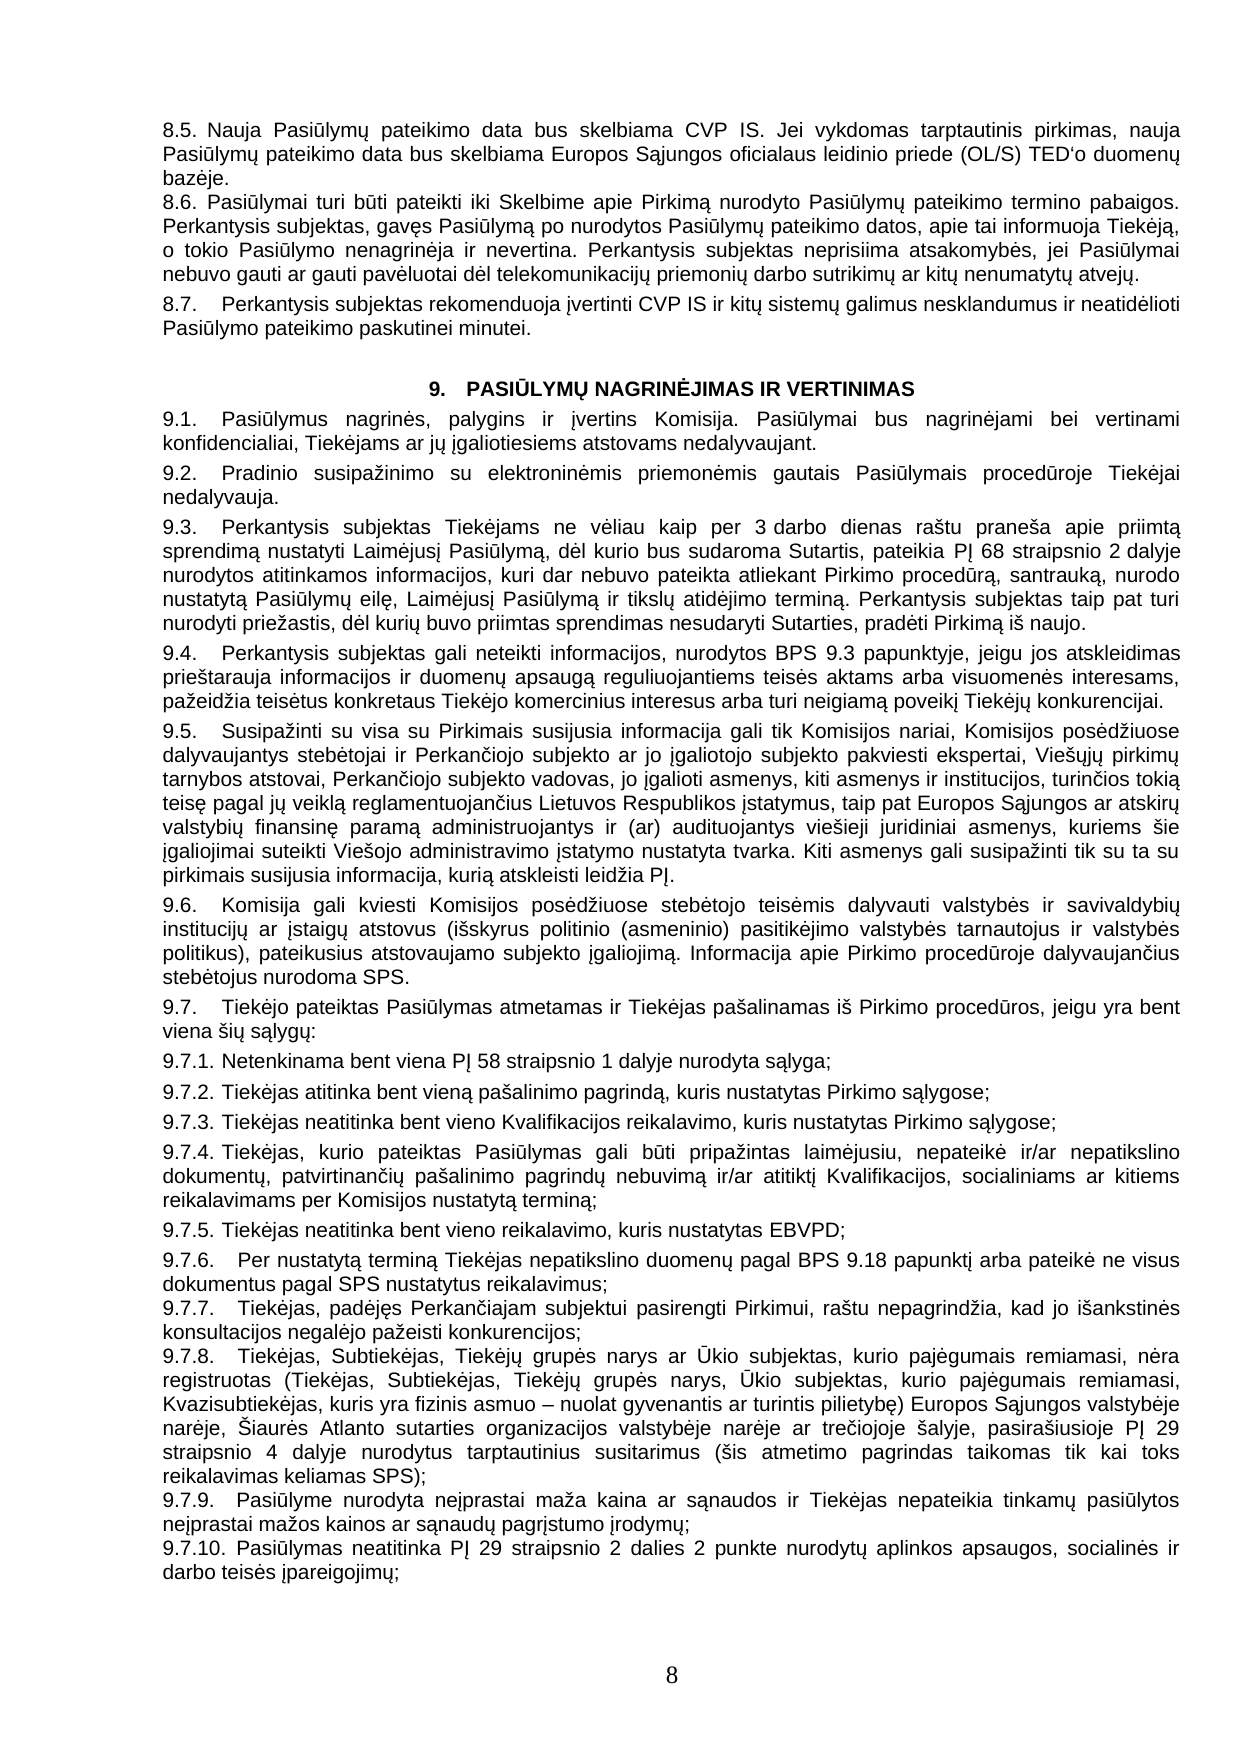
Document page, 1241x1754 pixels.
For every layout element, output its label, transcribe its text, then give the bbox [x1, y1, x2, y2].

subtitle PASIŪLYMŲ NAGRINĖJIMAS IR VERTINIMAS [162, 376, 1181, 400]
list Tiekėjas neatitinka bent vieno Kvalifikacijos reikalavimo, kuris nustatytas Pirkimo sąlygose; [162, 1110, 1181, 1134]
list Tiekėjas neatitinka bent vieno reikalavimo, kuris nustatytas EBVPD; [162, 1218, 1181, 1242]
list Perkantysis subjektas rekomenduoja įvertinti CVP IS ir kitų sistemų galimus nesklandumus ir neatidėlioti Pasiūlymo pateikimo paskutinei minutei. [162, 292, 1181, 340]
list Perkantysis subjektas Tiekėjams ne vėliau kaip per 3 darbo dienas raštu praneša apie priimtą sprendimą nustatyti Laimėjusį Pasiūlymą, dėl kurio bus sudaroma Sutartis, pateikia PĮ 68 straipsnio 2 dalyje nurodytos atitinkamos informacijos, kuri dar nebuvo pateikta atliekant Pirkimo procedūrą, santrauką, nurodo nustatytą Pasiūlymų eilę, Laimėjusį Pasiūlymą ir tikslų atidėjimo terminą. Perkantysis subjektas taip pat turi nurodyti priežastis, dėl kurių buvo priimtas sprendimas nesudaryti Sutarties, pradėti Pirkimą iš naujo. [162, 515, 1181, 635]
list Per nustatytą terminą Tiekėjas nepatikslino duomenų pagal BPS 9.18 papunktį arba pateikė ne visus dokumentus pagal SPS nustatytus reikalavimus; [162, 1248, 1181, 1296]
list Nauja Pasiūlymų pateikimo data bus skelbiama CVP IS. Jei vykdomas tarptautinis pirkimas, nauja Pasiūlymų pateikimo data bus skelbiama Europos Sąjungos oficialaus leidinio priede (OL/S) TED‘o duomenų bazėje. [162, 118, 1181, 190]
list Pasiūlyme nurodyta neįprastai maža kaina ar sąnaudos ir Tiekėjas nepateikia tinkamų pasiūlytos neįprastai mažos kainos ar sąnaudų pagrįstumo įrodymų; [162, 1488, 1181, 1536]
list Netenkinama bent viena PĮ 58 straipsnio 1 dalyje nurodyta sąlyga; [162, 1049, 1181, 1073]
list Pasiūlymus nagrinės, palygins ir įvertins Komisija. Pasiūlymai bus nagrinėjami bei vertinami konfidencialiai, Tiekėjams ar jų įgaliotiesiems atstovams nedalyvaujant. [162, 407, 1181, 454]
list Komisija gali kviesti Komisijos posėdžiuose stebėtojo teisėmis dalyvauti valstybės ir savivaldybių institucijų ar įstaigų atstovus (išskyrus politinio (asmeninio) pasitikėjimo valstybės tarnautojus ir valstybės politikus), pateikusius atstovaujamo subjekto įgaliojimą. Informacija apie Pirkimo procedūroje dalyvaujančius stebėtojus nurodoma SPS. [162, 893, 1181, 989]
list Tiekėjas atitinka bent vieną pašalinimo pagrindą, kuris nustatytas Pirkimo sąlygose; [162, 1079, 1181, 1103]
list Perkantysis subjektas gali neteikti informacijos, nurodytos BPS 9.3 papunktyje, jeigu jos atskleidimas prieštarauja informacijos ir duomenų apsaugą reguliuojantiems teisės aktams arba visuomenės interesams, pažeidžia teisėtus konkretaus Tiekėjo komercinius interesus arba turi neigiamą poveikį Tiekėjų konkurencijai. [162, 641, 1181, 713]
list Pradinio susipažinimo su elektroninėmis priemonėmis gautais Pasiūlymais procedūroje Tiekėjai nedalyvauja. [162, 461, 1181, 509]
list Tiekėjas, padėjęs Perkančiajam subjektui pasirengti Pirkimui, raštu nepagrindžia, kad jo išankstinės konsultacijos negalėjo pažeisti konkurencijos; [162, 1296, 1181, 1344]
list Susipažinti su visa su Pirkimais susijusia informacija gali tik Komisijos nariai, Komisijos posėdžiuose dalyvaujantys stebėtojai ir Perkančiojo subjekto ar jo įgaliotojo subjekto pakviesti ekspertai, Viešųjų pirkimų tarnybos atstovai, Perkančiojo subjekto vadovas, jo įgalioti asmenys, kiti asmenys ir institucijos, turinčios tokią teisę pagal jų veiklą reglamentuojančius Lietuvos Respublikos įstatymus, taip pat Europos Sąjungos ar atskirų valstybių finansinę paramą administruojantys ir (ar) audituojantys viešieji juridiniai asmenys, kuriems šie įgaliojimai suteikti Viešojo administravimo įstatymo nustatyta tvarka. Kiti asmenys gali susipažinti tik su ta su pirkimais susijusia informacija, kurią atskleisti leidžia PĮ. [162, 719, 1181, 887]
list Tiekėjo pateiktas Pasiūlymas atmetamas ir Tiekėjas pašalinamas iš Pirkimo procedūros, jeigu yra bent viena šių sąlygų: [162, 995, 1181, 1043]
list Pasiūlymai turi būti pateikti iki Skelbime apie Pirkimą nurodyto Pasiūlymų pateikimo termino pabaigos. Perkantysis subjektas, gavęs Pasiūlymą po nurodytos Pasiūlymų pateikimo datos, apie tai informuoja Tiekėją, o tokio Pasiūlymo nenagrinėja ir nevertina. Perkantysis subjektas neprisiima atsakomybės, jei Pasiūlymai nebuvo gauti ar gauti pavėluotai dėl telekomunikacijų priemonių darbo sutrikimų ar kitų nenumatytų atvejų. [162, 190, 1181, 286]
list Tiekėjas, kurio pateiktas Pasiūlymas gali būti pripažintas laimėjusiu, nepateikė ir/ar nepatikslino dokumentų, patvirtinančių pašalinimo pagrindų nebuvimą ir/ar atitiktį Kvalifikacijos, socialiniams ar kitiems reikalavimams per Komisijos nustatytą terminą; [162, 1140, 1181, 1212]
list Tiekėjas, Subtiekėjas, Tiekėjų grupės narys ar Ūkio subjektas, kurio pajėgumais remiamasi, nėra registruotas (Tiekėjas, Subtiekėjas, Tiekėjų grupės narys, Ūkio subjektas, kurio pajėgumais remiamasi, Kvazisubtiekėjas, kuris yra fizinis asmuo – nuolat gyvenantis ar turintis pilietybę) Europos Sąjungos valstybėje narėje, Šiaurės Atlanto sutarties organizacijos valstybėje narėje ar trečiojoje šalyje, pasirašiusioje PĮ 29 straipsnio 4 dalyje nurodytus tarptautinius susitarimus (šis atmetimo pagrindas taikomas tik kai toks reikalavimas keliamas SPS); [162, 1344, 1181, 1488]
list Pasiūlymas neatitinka PĮ 29 straipsnio 2 dalies 2 punkte nurodytų aplinkos apsaugos, socialinės ir darbo teisės įpareigojimų; [162, 1536, 1181, 1584]
